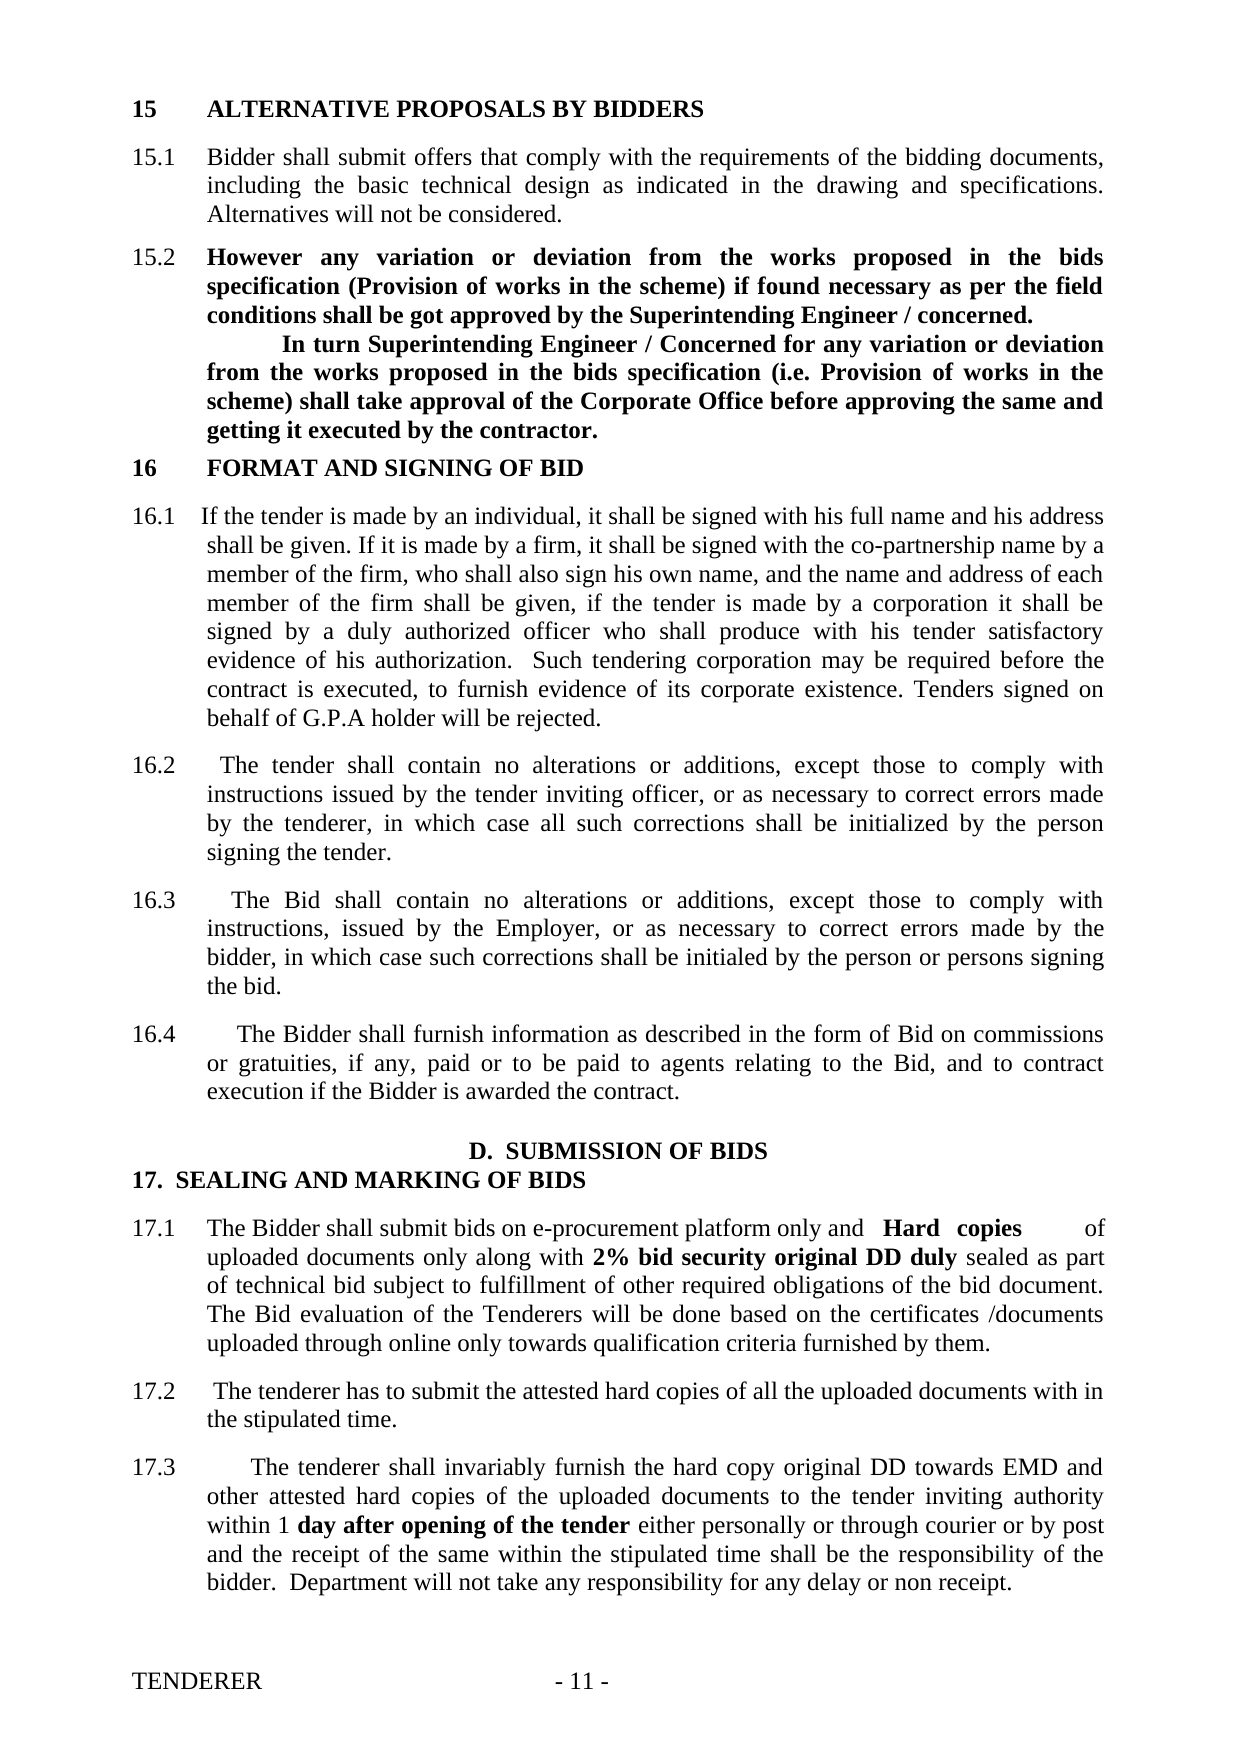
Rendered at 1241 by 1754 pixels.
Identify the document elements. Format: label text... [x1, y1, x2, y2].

list The Bid shall contain no alterations or additions, except those to comply with instructions, issued by the Employer, or as necessary to correct errors made by the bidder, in which case such corrections shall be initialed by the person or persons signing the bid. [132, 885, 1105, 1000]
list The tender shall contain no alterations or additions, except those to comply with instructions issued by the tender inviting officer, or as necessary to correct errors made by the tenderer, in which case all such corrections shall be initialized by the person signing the tender. [132, 751, 1105, 866]
list Bidder shall submit offers that comply with the requirements of the bidding documents, including the basic technical design as indicated in the drawing and specifications. Alternatives will not be considered. [132, 142, 1105, 228]
text 17. SEALING AND MARKING OF BIDS [132, 1165, 1105, 1194]
list The Bidder shall furnish information as described in the form of Bid on commissions or gratuities, if any, paid or to be paid to agents relating to the Bid, and to contract execution if the Bidder is awarded the contract. [132, 1019, 1105, 1105]
list ALTERNATIVE PROPOSALS BY BIDDERS [132, 94, 1105, 123]
text In turn Superintending Engineer / Concerned for any variation or deviation from the works proposed in the bids specification (i.e. Provision of works in the scheme) shall take approval of the Corporate Office before approving the same and getting it executed by the contractor. [207, 329, 1105, 444]
subtitle D. SUBMISSION OF BIDS [132, 1136, 1105, 1165]
text 16.1 If the tender is made by an individual, it shall be signed with his full name and his address shall be given. If it is made by a firm, it shall be signed with the co-partnership name by a member of the firm, who shall also sign his own name, and the name and address of each member of the firm shall be given, if the tender is made by a corporation it shall be signed by a duly authorized officer who shall produce with his tender satisfactory evidence of his authorization. Such tendering corporation may be required before the contract is executed, to furnish evidence of its corporate existence. Tenders signed on behalf of G.P.A holder will be rejected. [132, 501, 1105, 731]
text 17.1 The Bidder shall submit bids on e-procurement platform only and Hard copies of uploaded documents only along with 2% bid security original DD duly sealed as part of technical bid subject to fulfillment of other required obligations of the bid document. The Bid evaluation of the Tenderers will be done based on the certificates /documents uploaded through online only towards qualification criteria furnished by them. [132, 1213, 1105, 1357]
list FORMAT AND SIGNING OF BID [132, 453, 1105, 482]
list However any variation or deviation from the works proposed in the bids specification (Provision of works in the scheme) if found necessary as per the field conditions shall be got approved by the Superintending Engineer / concerned. [132, 242, 1105, 329]
list The tenderer shall invariably furnish the hard copy original DD towards EMD and other attested hard copies of the uploaded documents to the tender inviting authority within 1 day after opening of the tender either personally or through courier or by post and the receipt of the same within the stipulated time shall be the responsibility of the bidder. Department will not take any responsibility for any delay or non receipt. [132, 1452, 1105, 1596]
list The tenderer has to submit the attested hard copies of all the uploaded documents with in the stipulated time. [132, 1376, 1105, 1433]
